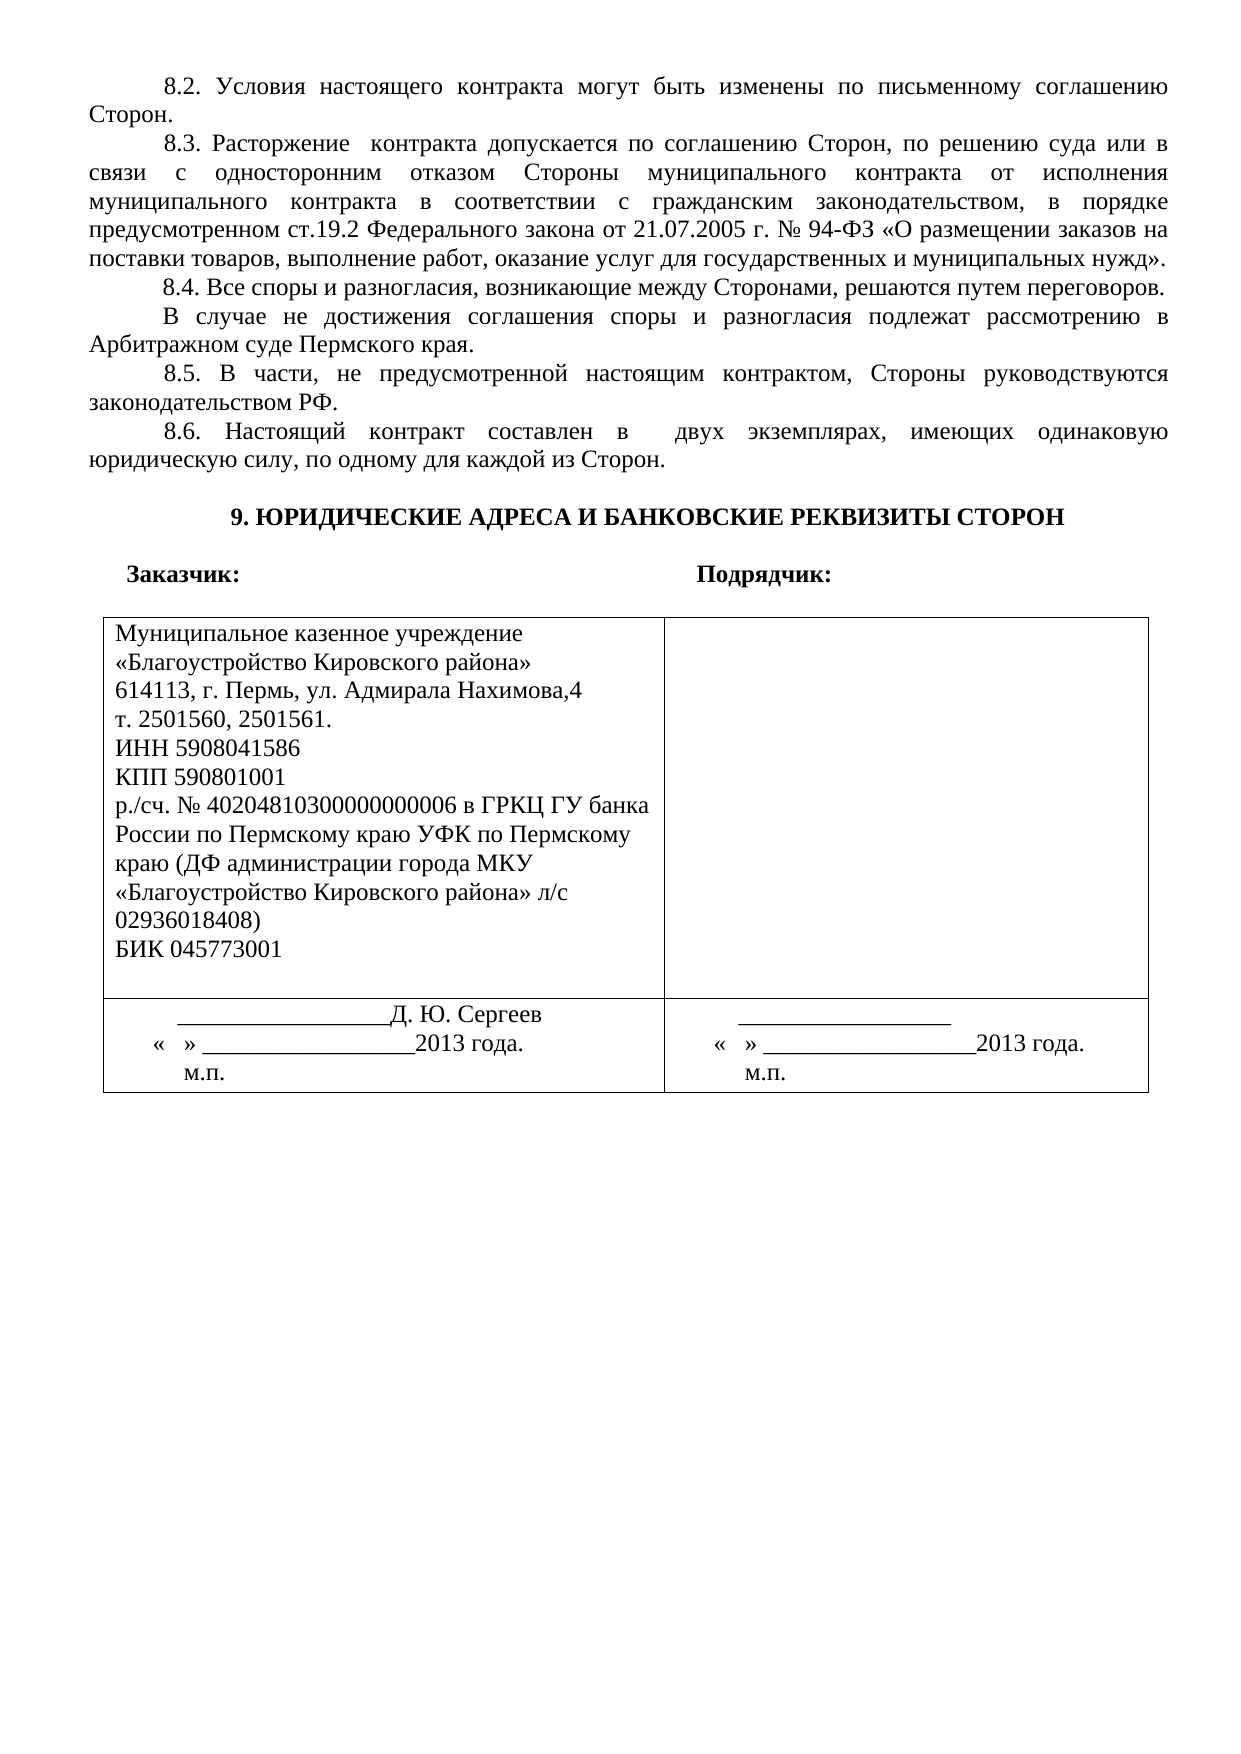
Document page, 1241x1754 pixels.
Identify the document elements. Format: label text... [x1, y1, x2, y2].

text 8.4. Все споры и разногласия, возникающие между Сторонами, решаются путем переговоров. [89, 272, 1169, 301]
text 9. ЮРИДИЧЕСКИЕ АДРЕСА И БАНКОВСКИЕ РЕКВИЗИТЫ СТОРОН [89, 502, 1169, 531]
text В случае не достижения соглашения споры и разногласия подлежат рассмотрению в Арбитражном суде Пермского края. [89, 301, 1169, 358]
text 8.5. В части, не предусмотренной настоящим контрактом, Стороны руководствуются законодательством РФ. [89, 358, 1169, 416]
text 8.3. Расторжение контракта допускается по соглашению Сторон, по решению суда или в связи с односторонним отказом Стороны муниципального контракта от исполнения муниципального контракта в соответствии с гражданским законодательством, в порядке предусмотренном ст.19.2 Федерального закона от 21.07.2005 г. № 94-ФЗ «О размещении заказов на поставки товаров, выполнение работ, оказание услуг для государственных и муниципальных нужд». [89, 128, 1169, 272]
text 8.6. Настоящий контракт составлен в двух экземплярах, имеющих одинаковую юридическую силу, по одному для каждой из Сторон. [89, 416, 1169, 473]
table_cell _________________ « » _________________2013 года. м.п. [665, 999, 1148, 1092]
text Заказчик: Подрядчик: [89, 559, 1169, 588]
table_header Муниципальное казенное учреждение «Благоустройство Кировского района» 614113, г. Пермь, ул. Адмирала Нахимова,4 т. 2501560, 2501561. ИНН 5908041586 КПП 590801001 р./сч. № 40204810300000000006 в ГРКЦ ГУ банка России по Пермскому краю УФК по Пермскому краю (ДФ администрации города МКУ «Благоустройство Кировского района» л/с 02936018408) БИК 045773001 [104, 618, 664, 998]
table_cell _________________Д. Ю. Сергеев « » _________________2013 года. м.п. [104, 999, 664, 1092]
text 8.2. Условия настоящего контракта могут быть изменены по письменному соглашению Сторон. [89, 71, 1169, 128]
table_header [665, 618, 1148, 998]
